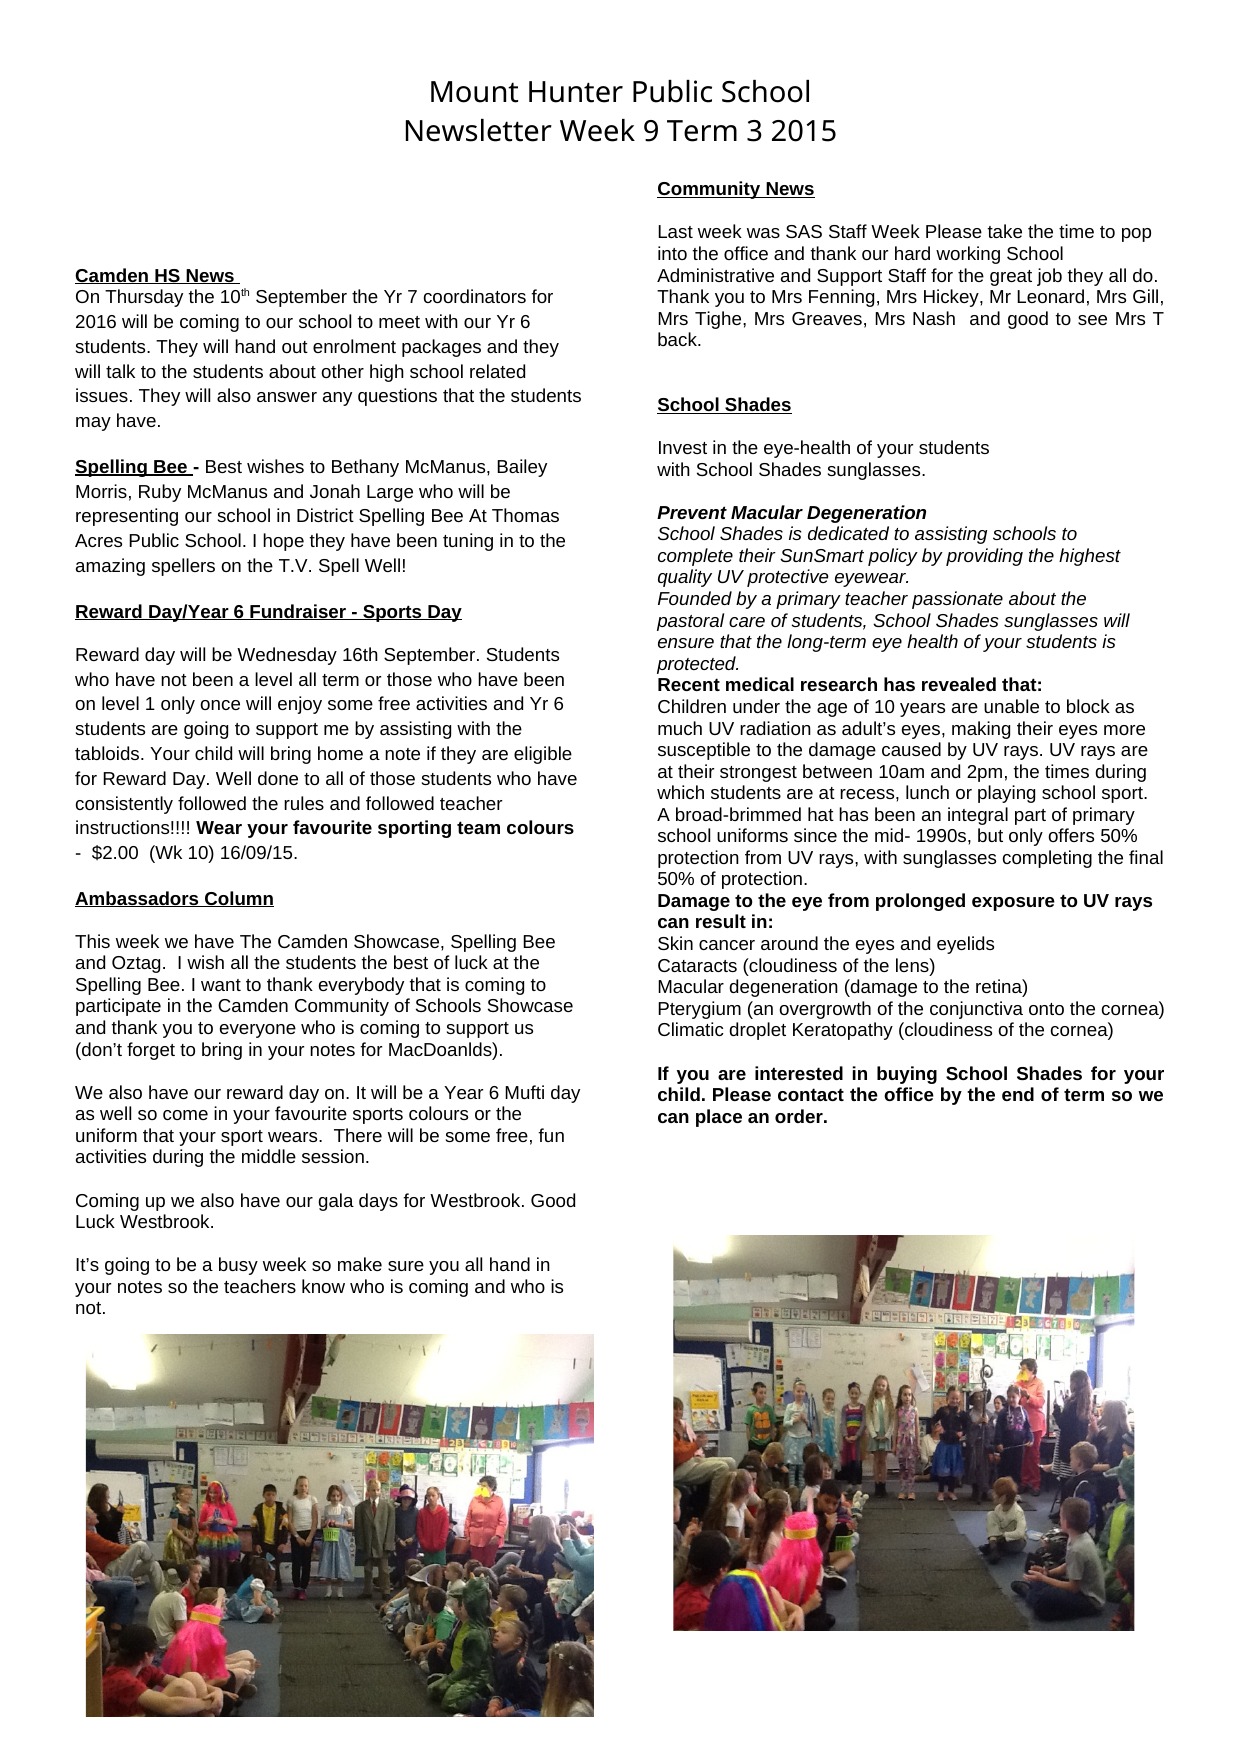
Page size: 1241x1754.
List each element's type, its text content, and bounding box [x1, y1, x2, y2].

text Pterygium (an overgrowth of the conjunctiva onto the cornea) [657, 998, 1165, 1019]
text Children under the age of 10 years are unable to block as much UV radiation as adult’s eyes, making their eyes more susceptible to the damage caused by UV rays. UV rays are at their strongest between 10am and 2pm, the times during which students are at recess, lunch or playing school sport. A broad-brimmed hat has been an integral part of primary school uniforms since the mid- 1990s, but only offers 50% protection from UV rays, with sunglasses completing the final 50% of protection. [657, 696, 1165, 890]
text complete their SunSmart policy by providing the highest quality UV protective eyewear. [657, 545, 1165, 588]
text Thank you to Mrs Fenning, Mrs Hickey, Mr Leonard, Mrs Gill, Mrs Tighe, Mrs Greaves, Mrs Nash and good to see Mrs T back. [657, 286, 1165, 351]
text School Shades [657, 394, 1165, 415]
text Skin cancer around the eyes and eyelids [657, 933, 1165, 954]
text We also have our reward day on. It will be a Year 6 Mufti day as well so come in your favourite sports colours or the uniform that your sport wears. There will be some free, fun activities during the middle session. [75, 1082, 583, 1168]
text Recent medical research has revealed that: [657, 674, 1165, 696]
text Camden HS News [75, 264, 574, 286]
text Founded by a primary teacher passionate about the [657, 588, 1165, 609]
text Cataracts (cloudiness of the lens) [657, 954, 1165, 976]
text Coming up we also have our gala days for Westbrook. Good Luck Westbrook. [75, 1189, 583, 1232]
text Community News [657, 178, 1165, 200]
text Last week was SAS Staff Week Please take the time to pop into the office and thank our hard working School Administrative and Support Staff for the great job they all do. [657, 221, 1165, 286]
text Damage to the eye from prolonged exposure to UV rays can result in: [657, 890, 1165, 933]
text Reward day will be Wednesday 16th September. Students who have not been a level all term or those who have been on level 1 only once will enjoy some free activities and Yr 6 students are going to support me by assisting with the tabloids. Your child will bring home a note if they are eligible for Reward Day. Well done to all of those students who have consistently followed the rules and followed teacher instructions!!!! Wear your favourite sporting team colours - $2.00 (Wk 10) 16/09/15. [75, 643, 583, 863]
text It’s going to be a busy week so make sure you all hand in your notes so the teachers know who is coming and who is not. [75, 1254, 583, 1319]
text On Thursday the 10th September the Yr 7 coordinators for 2016 will be coming to our school to meet with our Yr 6 students. They will hand out enrolment packages and they will talk to the students about other high school related issues. They will also answer any questions that the students may have. [75, 286, 583, 432]
text Reward Day/Year 6 Fundraiser - Sports Day [75, 600, 574, 622]
picture [671, 1235, 1134, 1629]
text with School Shades sunglasses. [657, 458, 1165, 480]
text Invest in the eye-health of your students [657, 437, 1165, 458]
text pastoral care of students, School Shades sunglasses will ensure that the long-term eye health of your students is protected. [657, 609, 1165, 674]
text Climatic droplet Keratopathy (cloudiness of the cornea) [657, 1019, 1165, 1041]
text School Shades is dedicated to assisting schools to [657, 523, 1165, 545]
text If you are interested in buying School Shades for your child. Please contact the office by the end of term so we can place an order. [657, 1062, 1165, 1127]
text Ambassadors Column [75, 887, 574, 909]
text Spelling Bee - Best wishes to Bethany McManus, Bailey Morris, Ruby McManus and Jonah Large who will be representing our school in District Spelling Bee At Thomas Acres Public School. I hope they have been tuning in to the amazing spellers on the T.V. Spell Well! [75, 456, 583, 576]
picture [84, 1334, 594, 1715]
text This week we have The Camden Showcase, Spelling Bee and Oztag. I wish all the students the best of luck at the Spelling Bee. I want to thank everybody that is coming to participate in the Camden Community of Schools Showcase and thank you to everyone who is coming to support us (don’t forget to bring in your notes for MacDoanlds). [75, 931, 583, 1060]
text Macular degeneration (damage to the retina) [657, 976, 1165, 998]
text Prevent Macular Degeneration [657, 502, 1165, 523]
